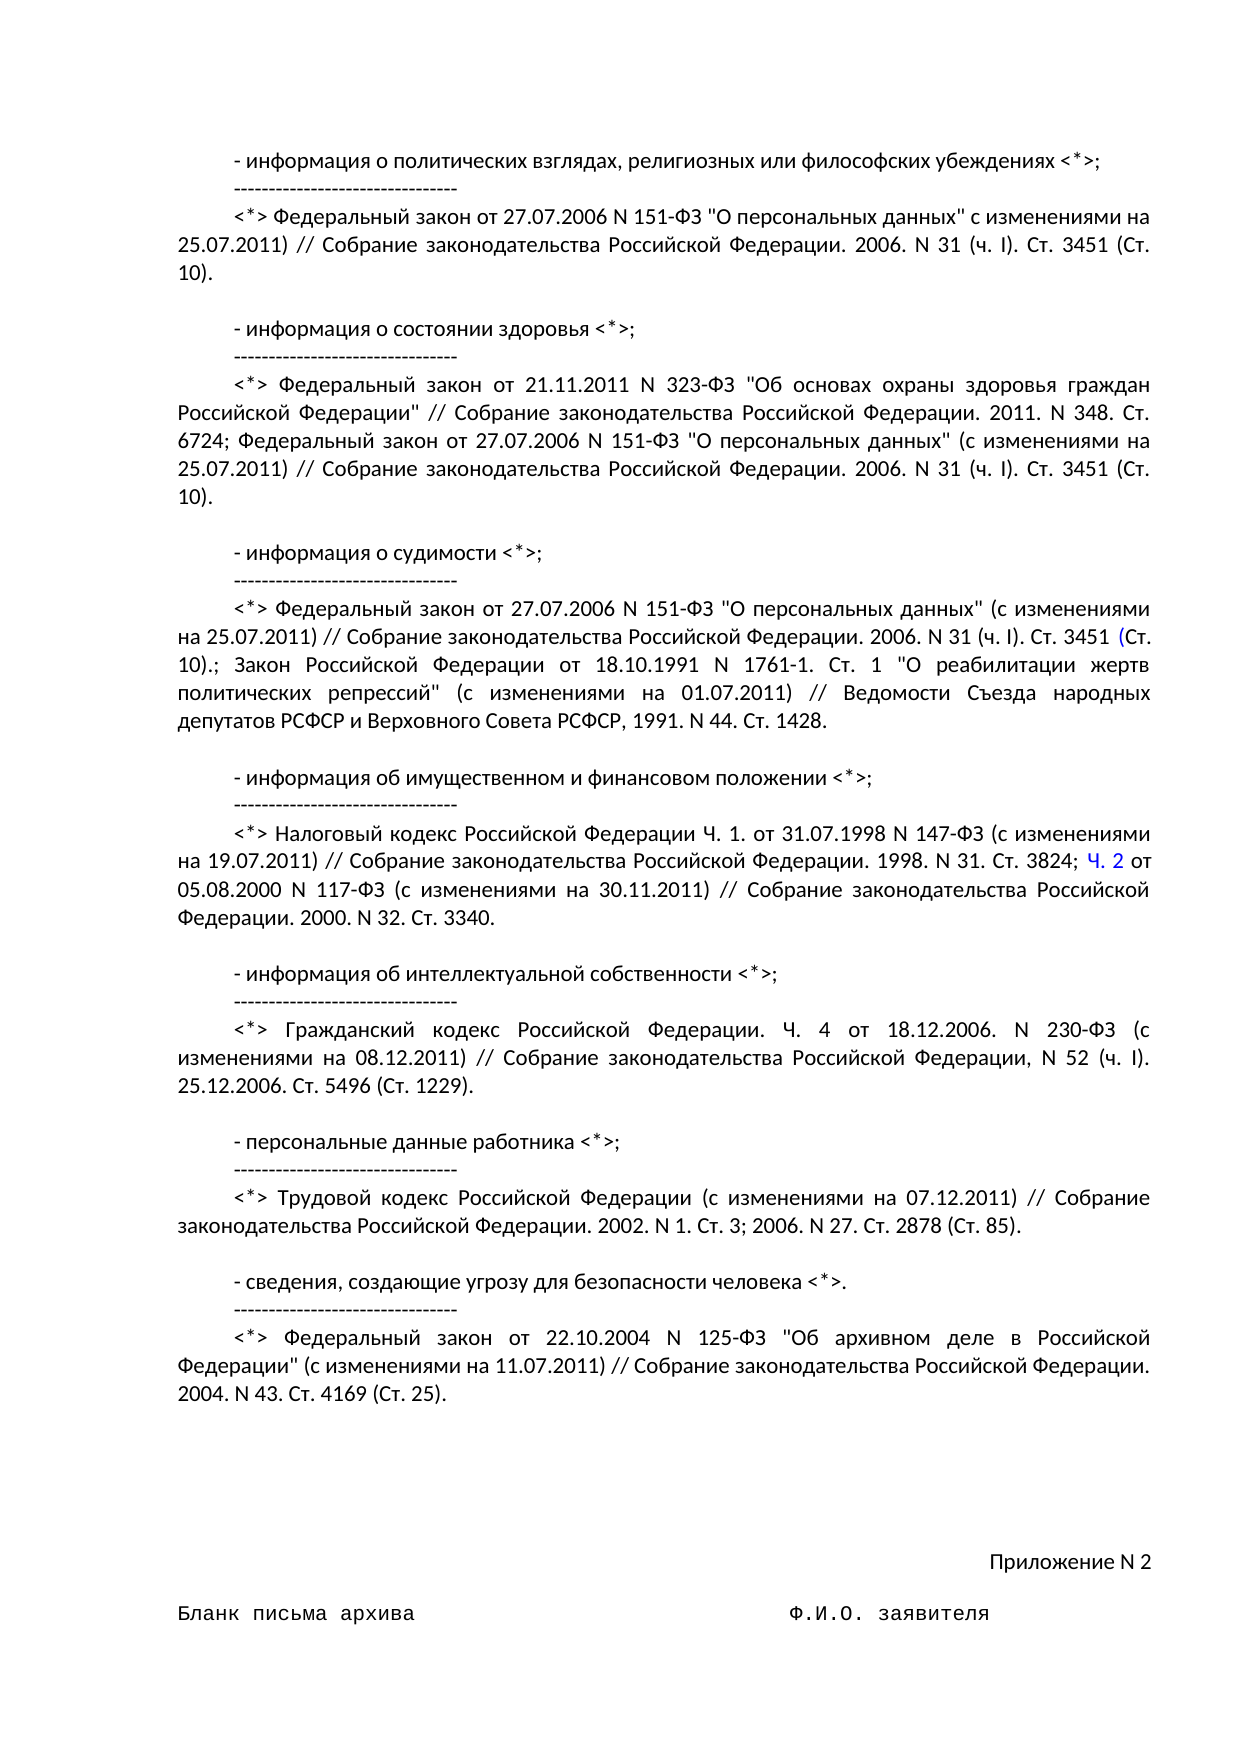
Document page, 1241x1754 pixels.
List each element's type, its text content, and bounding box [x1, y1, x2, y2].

text <*> Федеральный закон от 21.11.2011 N 323-ФЗ "Об основах охраны здоровья граждан Российской Федерации" // Собрание законодательства Российской Федерации. 2011. N 348. Ст. 6724; Федеральный закон от 27.07.2006 N 151-ФЗ "О персональных данных" (с изменениями на 25.07.2011) // Собрание законодательства Российской Федерации. 2006. N 31 (ч. I). Ст. 3451 (Ст. 10). [177, 370, 1152, 510]
text <*> Гражданский кодекс Российской Федерации. Ч. 4 от 18.12.2006. N 230-ФЗ (с изменениями на 08.12.2011) // Собрание законодательства Российской Федерации, N 52 (ч. I). 25.12.2006. Ст. 5496 (Ст. 1229). [177, 1015, 1152, 1099]
text - информация об имущественном и финансовом положении <*>; [177, 763, 1152, 791]
text -------------------------------- [177, 566, 1152, 594]
text -------------------------------- [177, 987, 1152, 1015]
text - информация о политических взглядах, религиозных или философских убеждениях <*>; [177, 146, 1152, 174]
text - персональные данные работника <*>; [177, 1127, 1152, 1155]
text <*> Федеральный закон от 27.07.2006 N 151-ФЗ "О персональных данных" (с изменениями на 25.07.2011) // Собрание законодательства Российской Федерации. 2006. N 31 (ч. I). Ст. 3451 (Ст. 10).; Закон Российской Федерации от 18.10.1991 N 1761-1. Ст. 1 "О реабилитации жертв политических репрессий" (с изменениями на 01.07.2011) // Ведомости Съезда народных депутатов РСФСР и Верховного Совета РСФСР, 1991. N 44. Ст. 1428. [177, 594, 1152, 734]
text <*> Трудовой кодекс Российской Федерации (с изменениями на 07.12.2011) // Собрание законодательства Российской Федерации. 2002. N 1. Ст. 3; 2006. N 27. Ст. 2878 (Ст. 85). [177, 1183, 1152, 1239]
text - информация о судимости <*>; [177, 538, 1152, 566]
text Бланк письма архива Ф.И.О. заявителя [177, 1603, 1152, 1627]
text <*> Федеральный закон от 27.07.2006 N 151-ФЗ "О персональных данных" с изменениями на 25.07.2011) // Собрание законодательства Российской Федерации. 2006. N 31 (ч. I). Ст. 3451 (Ст. 10). [177, 202, 1152, 286]
text -------------------------------- [177, 791, 1152, 819]
text <*> Федеральный закон от 22.10.2004 N 125-ФЗ "Об архивном деле в Российской Федерации" (с изменениями на 11.07.2011) // Собрание законодательства Российской Федерации. 2004. N 43. Ст. 4169 (Ст. 25). [177, 1323, 1152, 1407]
text -------------------------------- [177, 1295, 1152, 1323]
text -------------------------------- [177, 1155, 1152, 1183]
text - информация об интеллектуальной собственности <*>; [177, 959, 1152, 987]
text -------------------------------- [177, 174, 1152, 202]
text - сведения, создающие угрозу для безопасности человека <*>. [177, 1267, 1152, 1295]
text - информация о состоянии здоровья <*>; [177, 314, 1152, 342]
text <*> Налоговый кодекс Российской Федерации Ч. 1. от 31.07.1998 N 147-ФЗ (с изменениями на 19.07.2011) // Собрание законодательства Российской Федерации. 1998. N 31. Ст. 3824; Ч. 2 от 05.08.2000 N 117-ФЗ (с изменениями на 30.11.2011) // Собрание законодательства Российской Федерации. 2000. N 32. Ст. 3340. [177, 819, 1152, 931]
text -------------------------------- [177, 342, 1152, 370]
text Приложение N 2 [177, 1547, 1152, 1575]
